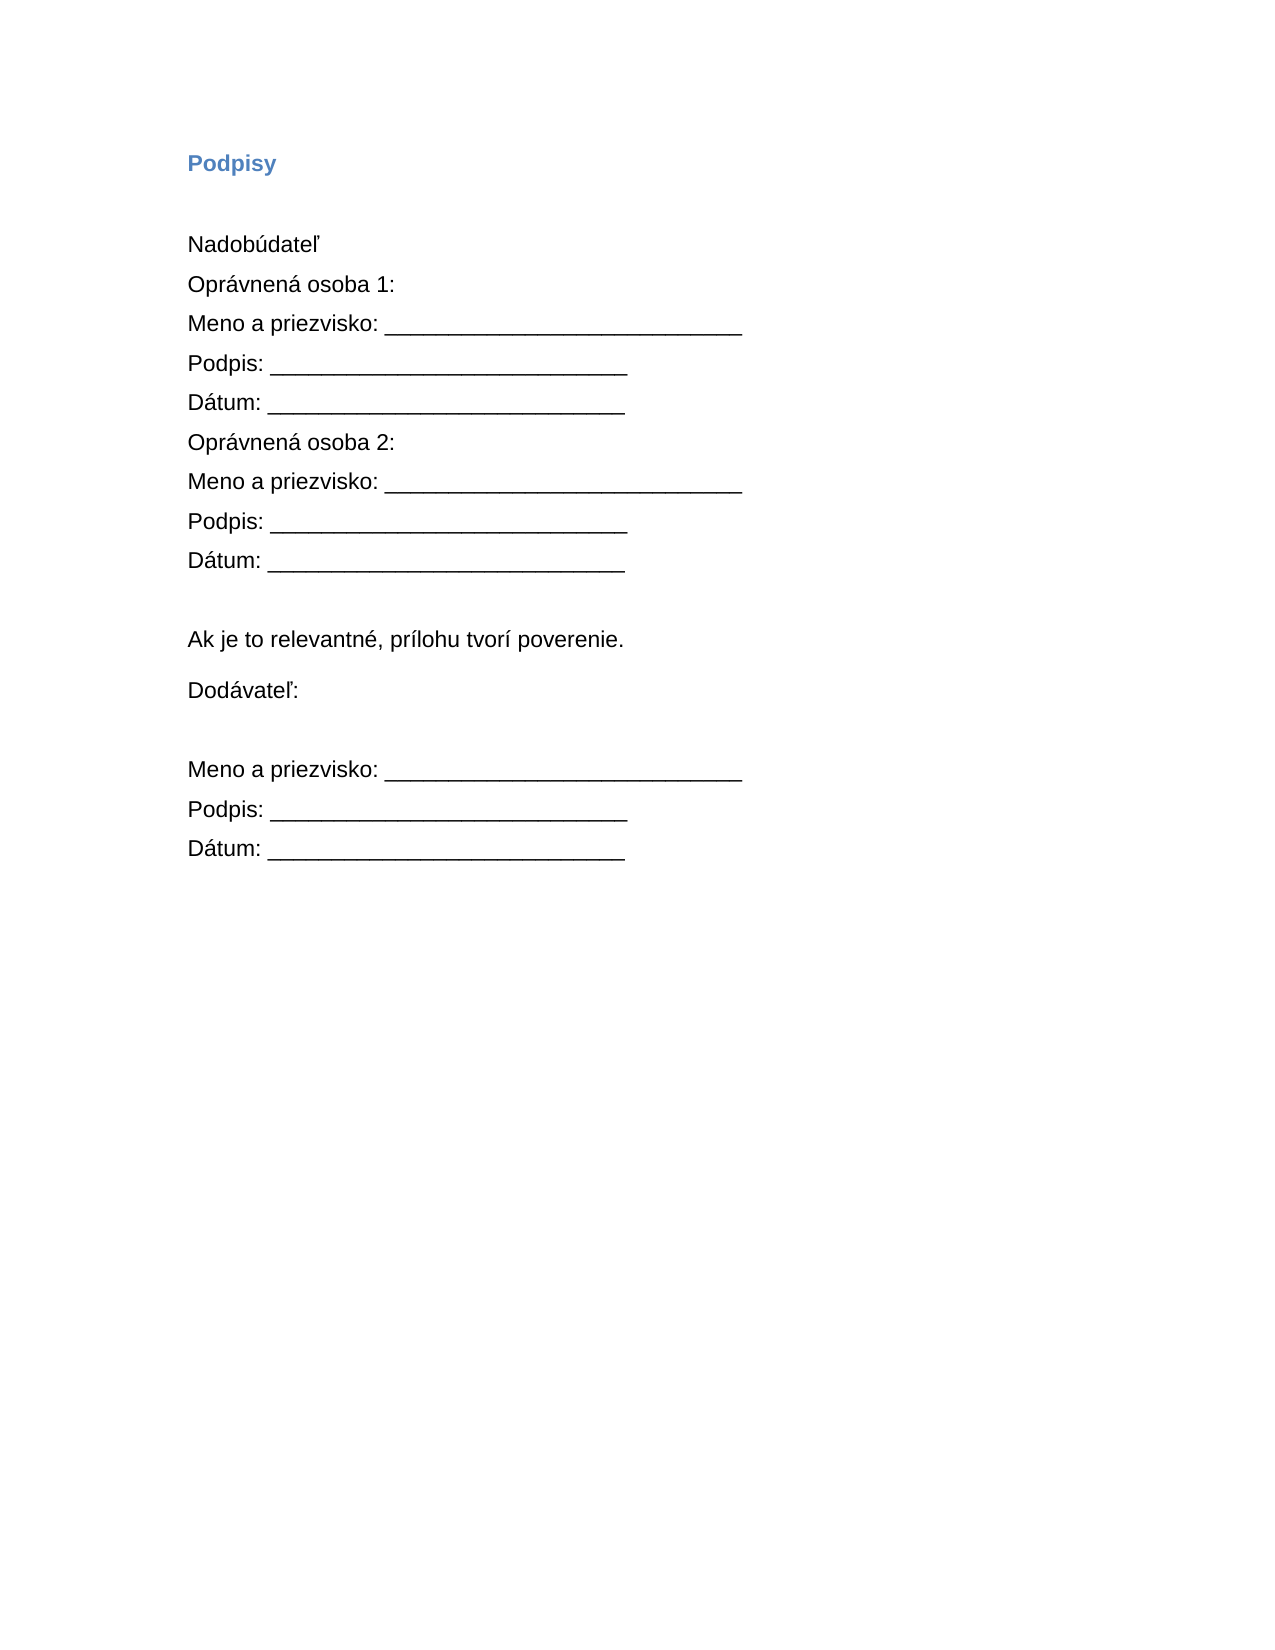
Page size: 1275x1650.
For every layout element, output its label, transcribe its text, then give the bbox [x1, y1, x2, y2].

subtitle Podpisy [187, 150, 1087, 176]
text Nadobúdateľ Oprávnená osoba 1: Meno a priezvisko: ____________________________ Podpis: ____________________________ Dátum: ____________________________ [187, 231, 1087, 416]
text Dodávateľ: Meno a priezvisko: ____________________________ Podpis: ____________________________ Dátum: ____________________________ [187, 677, 1087, 861]
text Oprávnená osoba 2: [187, 429, 1087, 455]
text Ak je to relevantné, prílohu tvorí poverenie. [187, 626, 1087, 652]
text Meno a priezvisko: ____________________________ Podpis: ____________________________ Dátum: ____________________________ [187, 468, 1087, 573]
